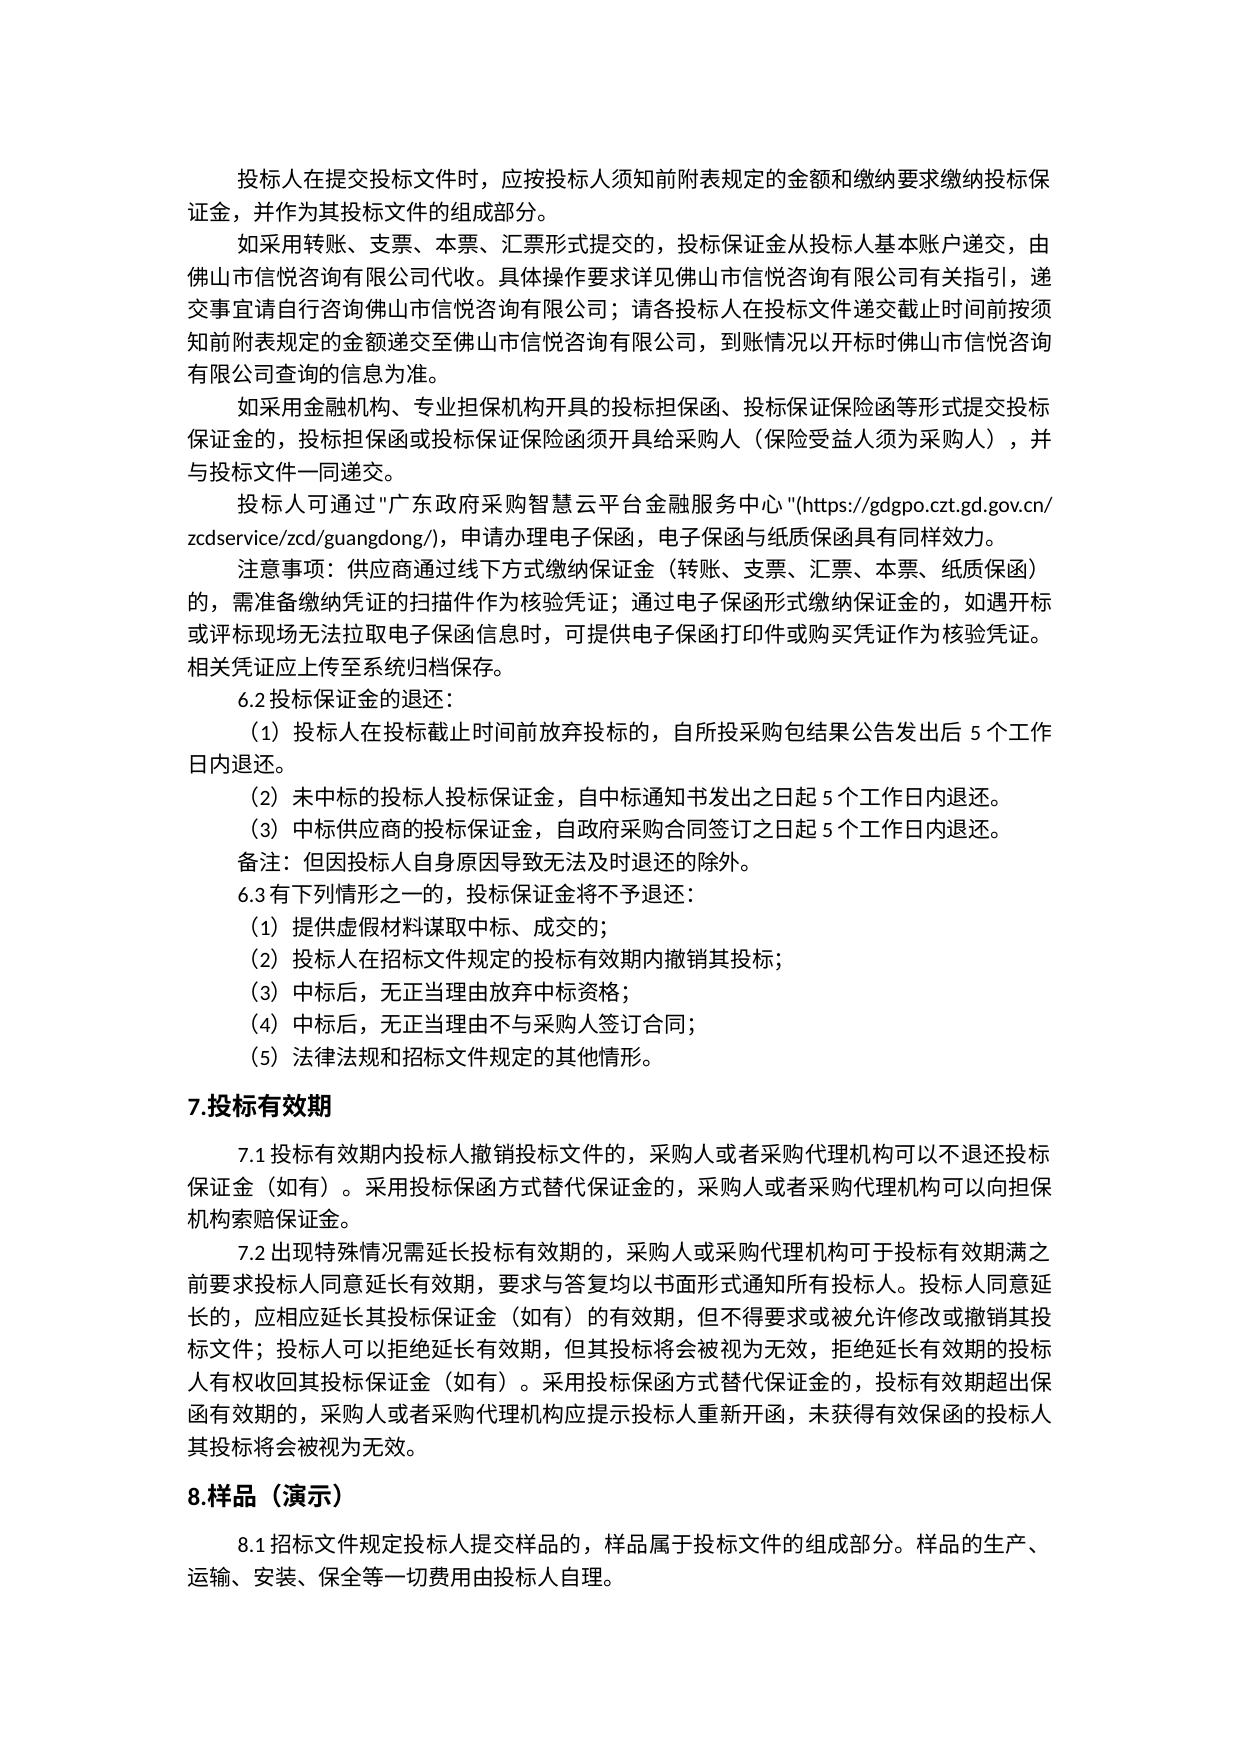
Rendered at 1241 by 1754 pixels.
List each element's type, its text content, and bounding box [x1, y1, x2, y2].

text 7.2出现特殊情况需延长投标有效期的，采购人或采购代理机构可于投标有效期满之前要求投标人同意延长有效期，要求与答复均以书面形式通知所有投标人。投标人同意延长的，应相应延长其投标保证金（如有）的有效期，但不得要求或被允许修改或撤销其投标文件；投标人可以拒绝延长有效期，但其投标将会被视为无效，拒绝延长有效期的投标人有权收回其投标保证金（如有）。采用投标保函方式替代保证金的，投标有效期超出保函有效期的，采购人或者采购代理机构应提示投标人重新开函，未获得有效保函的投标人其投标将会被视为无效。 [187, 1234, 1053, 1462]
text （3）中标供应商的投标保证金，自政府采购合同签订之日起5个工作日内退还。 [187, 812, 1053, 844]
text 8.1招标文件规定投标人提交样品的，样品属于投标文件的组成部分。样品的生产、运输、安装、保全等一切费用由投标人自理。 [187, 1527, 1053, 1592]
text （1）提供虚假材料谋取中标、成交的； [187, 909, 1053, 942]
text 注意事项：供应商通过线下方式缴纳保证金（转账、支票、汇票、本票、纸质保函）的，需准备缴纳凭证的扫描件作为核验凭证；通过电子保函形式缴纳保证金的，如遇开标或评标现场无法拉取电子保函信息时，可提供电子保函打印件或购买凭证作为核验凭证。相关凭证应上传至系统归档保存。 [187, 552, 1053, 682]
text （5）法律法规和招标文件规定的其他情形。 [187, 1039, 1053, 1072]
text （1）投标人在投标截止时间前放弃投标的，自所投采购包结果公告发出后5个工作日内退还。 [187, 714, 1053, 779]
text 如采用金融机构、专业担保机构开具的投标担保函、投标保证保险函等形式提交投标保证金的，投标担保函或投标保证保险函须开具给采购人（保险受益人须为采购人），并与投标文件一同递交。 [187, 389, 1053, 487]
text 投标人在提交投标文件时，应按投标人须知前附表规定的金额和缴纳要求缴纳投标保证金，并作为其投标文件的组成部分。 [187, 162, 1053, 227]
text 8.样品（演示） [187, 1462, 1053, 1527]
text （3）中标后，无正当理由放弃中标资格； [187, 974, 1053, 1007]
text 6.3有下列情形之一的，投标保证金将不予退还： [187, 877, 1053, 909]
text 7.1投标有效期内投标人撤销投标文件的，采购人或者采购代理机构可以不退还投标保证金（如有）。采用投标保函方式替代保证金的，采购人或者采购代理机构可以向担保机构索赔保证金。 [187, 1137, 1053, 1234]
text 如采用转账、支票、本票、汇票形式提交的，投标保证金从投标人基本账户递交，由佛山市信悦咨询有限公司代收。具体操作要求详见佛山市信悦咨询有限公司有关指引，递交事宜请自行咨询佛山市信悦咨询有限公司；请各投标人在投标文件递交截止时间前按须知前附表规定的金额递交至佛山市信悦咨询有限公司，到账情况以开标时佛山市信悦咨询有限公司查询的信息为准。 [187, 227, 1053, 389]
text 备注：但因投标人自身原因导致无法及时退还的除外。 [187, 844, 1053, 877]
text 7.投标有效期 [187, 1072, 1053, 1137]
text 6.2投标保证金的退还： [187, 682, 1053, 714]
text （4）中标后，无正当理由不与采购人签订合同； [187, 1007, 1053, 1039]
text （2）未中标的投标人投标保证金，自中标通知书发出之日起5个工作日内退还。 [187, 779, 1053, 812]
text （2）投标人在招标文件规定的投标有效期内撤销其投标； [187, 942, 1053, 974]
text 投标人可通过"广东政府采购智慧云平台金融服务中心"(https://gdgpo.czt.gd.gov.cn/zcdservice/zcd/guangdong/)，申请办理电子保函，电子保函与纸质保函具有同样效力。 [187, 487, 1053, 552]
